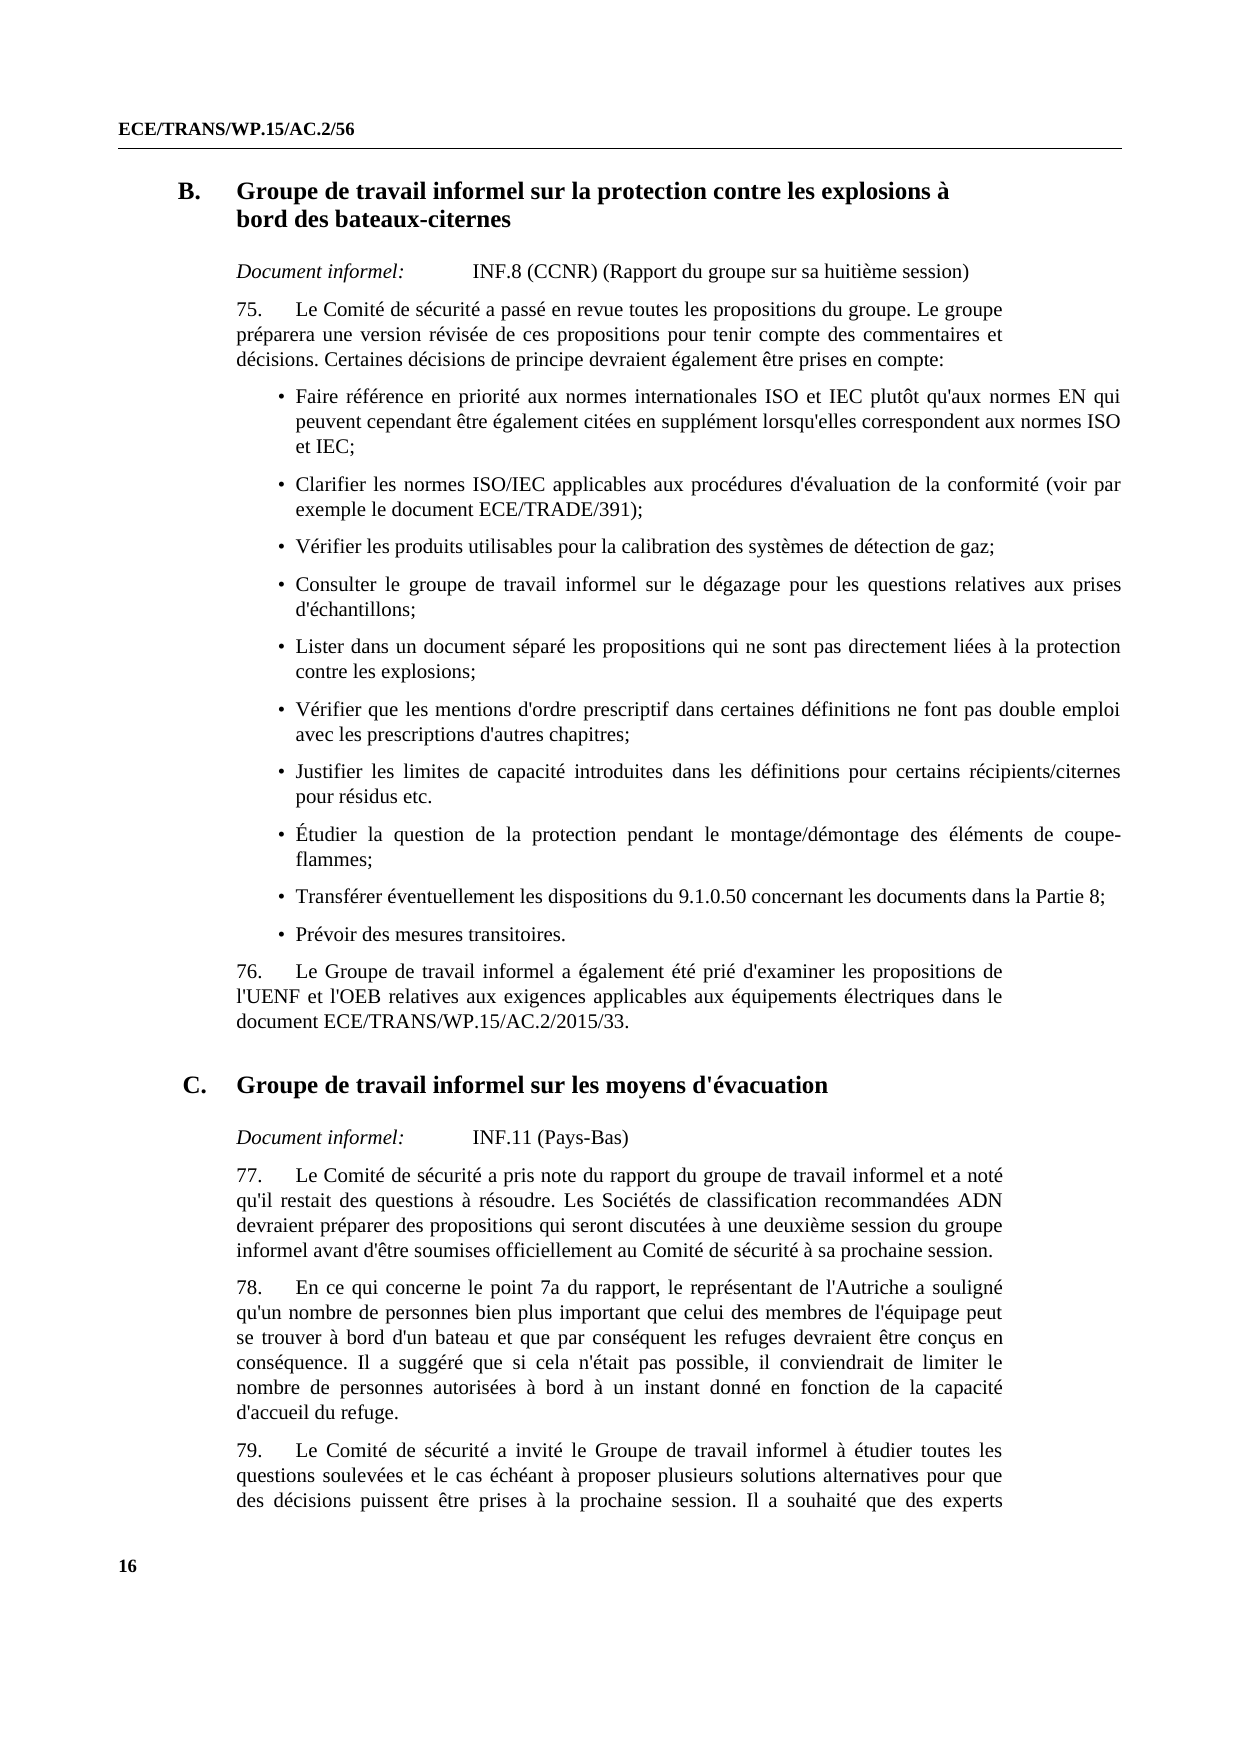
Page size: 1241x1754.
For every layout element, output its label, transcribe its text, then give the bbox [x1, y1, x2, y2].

text Document informel: INF.8 (CCNR) (Rapport du groupe sur sa huitième session) [236, 258, 1004, 283]
text Transférer éventuellement les dispositions du 9.1.0.50 concernant les documents dans la Partie 8; [278, 883, 1122, 908]
text Document informel: INF.11 (Pays-Bas) [236, 1124, 1004, 1149]
text B. Groupe de travail informel sur la protection contre les explosions à bord des bateaux-citernes [118, 177, 1004, 233]
text 75. Le Comité de sécurité a passé en revue toutes les propositions du groupe. Le groupe préparera une version révisée de ces propositions pour tenir compte des commentaires et décisions. Certaines décisions de principe devraient également être prises en compte: [236, 296, 1004, 371]
text 78. En ce qui concerne le point 7a du rapport, le représentant de l'Autriche a souligné qu'un nombre de personnes bien plus important que celui des membres de l'équipage peut se trouver à bord d'un bateau et que par conséquent les refuges devraient être conçus en conséquence. Il a suggéré que si cela n'était pas possible, il conviendrait de limiter le nombre de personnes autorisées à bord à un instant donné en fonction de la capacité d'accueil du refuge. [236, 1274, 1004, 1424]
text Vérifier les produits utilisables pour la calibration des systèmes de détection de gaz; [278, 533, 1122, 558]
text Justifier les limites de capacité introduites dans les définitions pour certains récipients/citernes pour résidus etc. [278, 758, 1122, 808]
text Clarifier les normes ISO/IEC applicables aux procédures d'évaluation de la conformité (voir par exemple le document ECE/TRADE/391); [278, 471, 1122, 521]
text 76. Le Groupe de travail informel a également été prié d'examiner les propositions de l'UENF et l'OEB relatives aux exigences applicables aux équipements électriques dans le document ECE/TRANS/WP.15/AC.2/2015/33. [236, 958, 1004, 1033]
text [236, 1437, 1004, 1512]
text Étudier la question de la protection pendant le montage/démontage des éléments de coupe-flammes; [278, 821, 1122, 871]
text Faire référence en priorité aux normes internationales ISO et IEC plutôt qu'aux normes EN qui peuvent cependant être également citées en supplément lorsqu'elles correspondent aux normes ISO et IEC; [278, 383, 1122, 458]
text 77. Le Comité de sécurité a pris note du rapport du groupe de travail informel et a noté qu'il restait des questions à résoudre. Les Sociétés de classification recommandées ADN devraient préparer des propositions qui seront discutées à une deuxième session du groupe informel avant d'être soumises officiellement au Comité de sécurité à sa prochaine session. [236, 1162, 1004, 1262]
text Lister dans un document séparé les propositions qui ne sont pas directement liées à la protection contre les explosions; [278, 633, 1122, 683]
text Vérifier que les mentions d'ordre prescriptif dans certaines définitions ne font pas double emploi avec les prescriptions d'autres chapitres; [278, 696, 1122, 746]
text Prévoir des mesures transitoires. [278, 921, 1122, 946]
text C. Groupe de travail informel sur les moyens d'évacuation [118, 1071, 1004, 1099]
text Consulter le groupe de travail informel sur le dégazage pour les questions relatives aux prises d'échantillons; [278, 571, 1122, 621]
